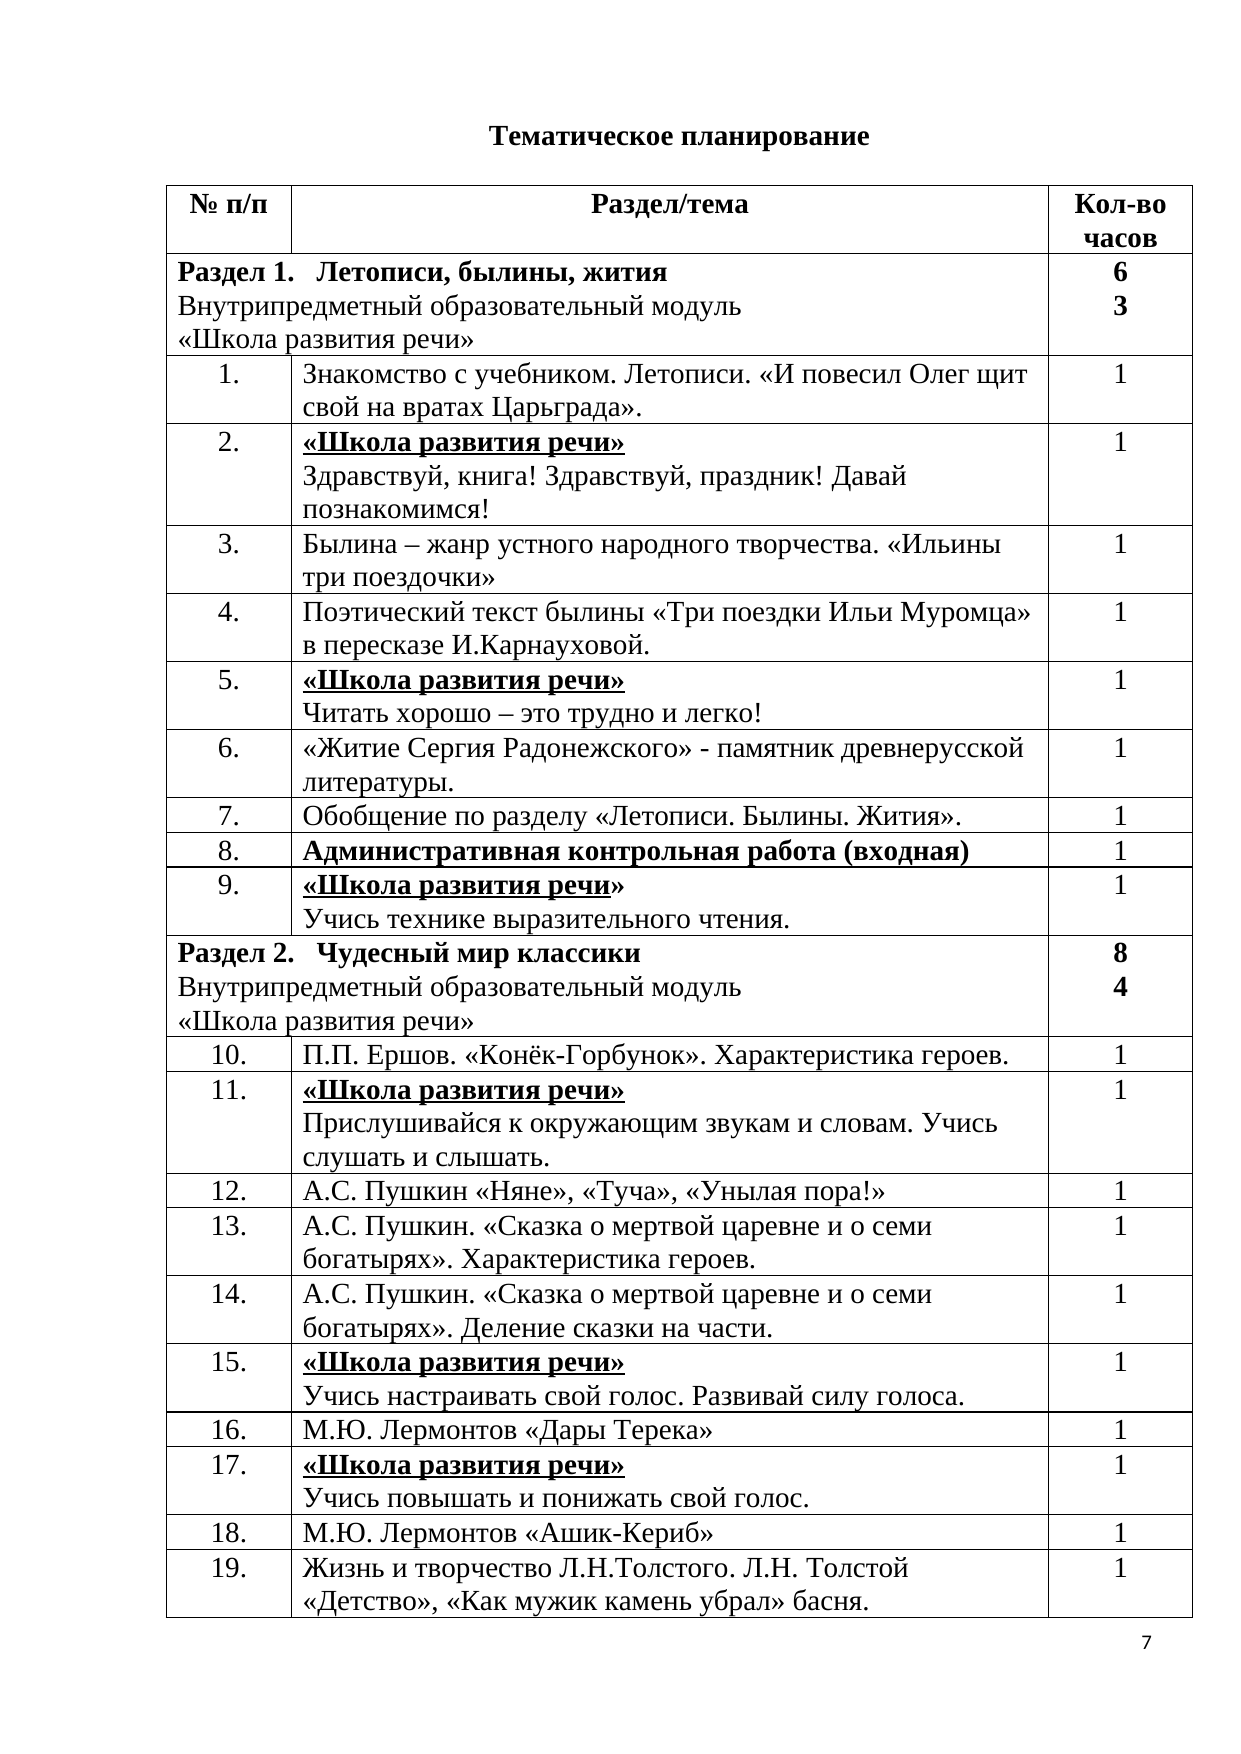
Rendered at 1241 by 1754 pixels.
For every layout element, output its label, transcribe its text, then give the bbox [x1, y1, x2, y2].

table_cell Административная контрольная работа (входная) [292, 833, 1048, 866]
table_cell 1 [1049, 662, 1192, 729]
table_cell А.С. Пушкин «Няне», «Туча», «Унылая пора!» [292, 1174, 1048, 1207]
table_cell Раздел 1. Летописи, былины, жития Внутрипредметный образовательный модуль «Школа развития речи» [167, 254, 1048, 355]
table_cell «Школа развития речи» Учись повышать и понижать свой голос. [292, 1447, 1048, 1514]
table_cell «Школа развития речи» Учись технике выразительного чтения. [292, 868, 1048, 934]
table_cell 17. [167, 1447, 291, 1514]
table_cell 1 [1049, 594, 1192, 661]
table_cell П.П. Ершов. «Конёк-Горбунок». Характеристика героев. [292, 1037, 1048, 1071]
table_cell 19. [167, 1550, 291, 1617]
table_cell 6. [167, 730, 291, 797]
table_cell 8. [167, 833, 291, 866]
table_cell 1 [1049, 868, 1192, 934]
table_cell М.Ю. Лермонтов «Дары Терека» [292, 1413, 1048, 1446]
table_cell 1 [1049, 1344, 1192, 1411]
table_cell Поэтический текст былины «Три поездки Ильи Муромца» в пересказе И.Карнауховой. [292, 594, 1048, 661]
table_cell 1 [1049, 798, 1192, 832]
table_cell 6 3 [1049, 254, 1192, 355]
table_cell 4. [167, 594, 291, 661]
table_cell 1 [1049, 1072, 1192, 1172]
table_cell 1 [1049, 833, 1192, 866]
table_cell 13. [167, 1208, 291, 1275]
table_cell 9. [167, 868, 291, 934]
table_cell М.Ю. Лермонтов «Ашик-Кериб» [292, 1515, 1048, 1549]
table_cell 12. [167, 1174, 291, 1207]
table_cell Былина – жанр устного народного творчества. «Ильины три поездочки» [292, 526, 1048, 593]
table_cell 1 [1049, 1413, 1192, 1446]
table_cell 2. [167, 424, 291, 525]
table_cell Знакомство с учебником. Летописи. «И повесил Олег щит свой на вратах Царьграда». [292, 356, 1048, 423]
table_cell «Школа развития речи» Прислушивайся к окружающим звукам и словам. Учись слушать и слышать. [292, 1072, 1048, 1172]
table_cell Раздел 2. Чудесный мир классики Внутрипредметный образовательный модуль «Школа развития речи» [167, 936, 1048, 1036]
table_cell 15. [167, 1344, 291, 1411]
table_cell 1 [1049, 526, 1192, 593]
table_header Раздел/тема [292, 186, 1048, 253]
table_cell 5. [167, 662, 291, 729]
table_cell 1 [1049, 1208, 1192, 1275]
table_cell А.С. Пушкин. «Сказка о мертвой царевне и о семи богатырях». Деление сказки на части. [292, 1276, 1048, 1343]
table_cell 3. [167, 526, 291, 593]
table_cell «Школа развития речи» Здравствуй, книга! Здравствуй, праздник! Давай познакомимся! [292, 424, 1048, 525]
table_cell «Школа развития речи» Учись настраивать свой голос. Развивай силу голоса. [292, 1344, 1048, 1411]
table_header Кол-во часов [1049, 186, 1192, 253]
table_cell 14. [167, 1276, 291, 1343]
table_cell «Житие Сергия Радонежского» - памятник древнерусской литературы. [292, 730, 1048, 797]
table_cell 1 [1049, 1515, 1192, 1549]
table_cell 1 [1049, 356, 1192, 423]
table_header № п/п [167, 186, 291, 253]
table_cell «Школа развития речи» Читать хорошо – это трудно и легко! [292, 662, 1048, 729]
table_cell 16. [167, 1413, 291, 1446]
text Тематическое планирование [207, 118, 1152, 152]
table_cell 18. [167, 1515, 291, 1549]
table_cell 10. [167, 1037, 291, 1071]
table_cell А.С. Пушкин. «Сказка о мертвой царевне и о семи богатырях». Характеристика героев. [292, 1208, 1048, 1275]
table_cell 1 [1049, 1447, 1192, 1514]
table_cell 1 [1049, 730, 1192, 797]
table_cell 1 [1049, 1550, 1192, 1617]
table_cell 1 [1049, 1276, 1192, 1343]
table_cell Жизнь и творчество Л.Н.Толстого. Л.Н. Толстой «Детство», «Как мужик камень убрал» басня. [292, 1550, 1048, 1617]
table_cell 7. [167, 798, 291, 832]
table_cell 11. [167, 1072, 291, 1172]
table_cell 8 4 [1049, 936, 1192, 1036]
table_cell 1 [1049, 424, 1192, 525]
table_cell 1. [167, 356, 291, 423]
table_cell Обобщение по разделу «Летописи. Былины. Жития». [292, 798, 1048, 832]
table_cell 1 [1049, 1174, 1192, 1207]
table_cell 1 [1049, 1037, 1192, 1071]
